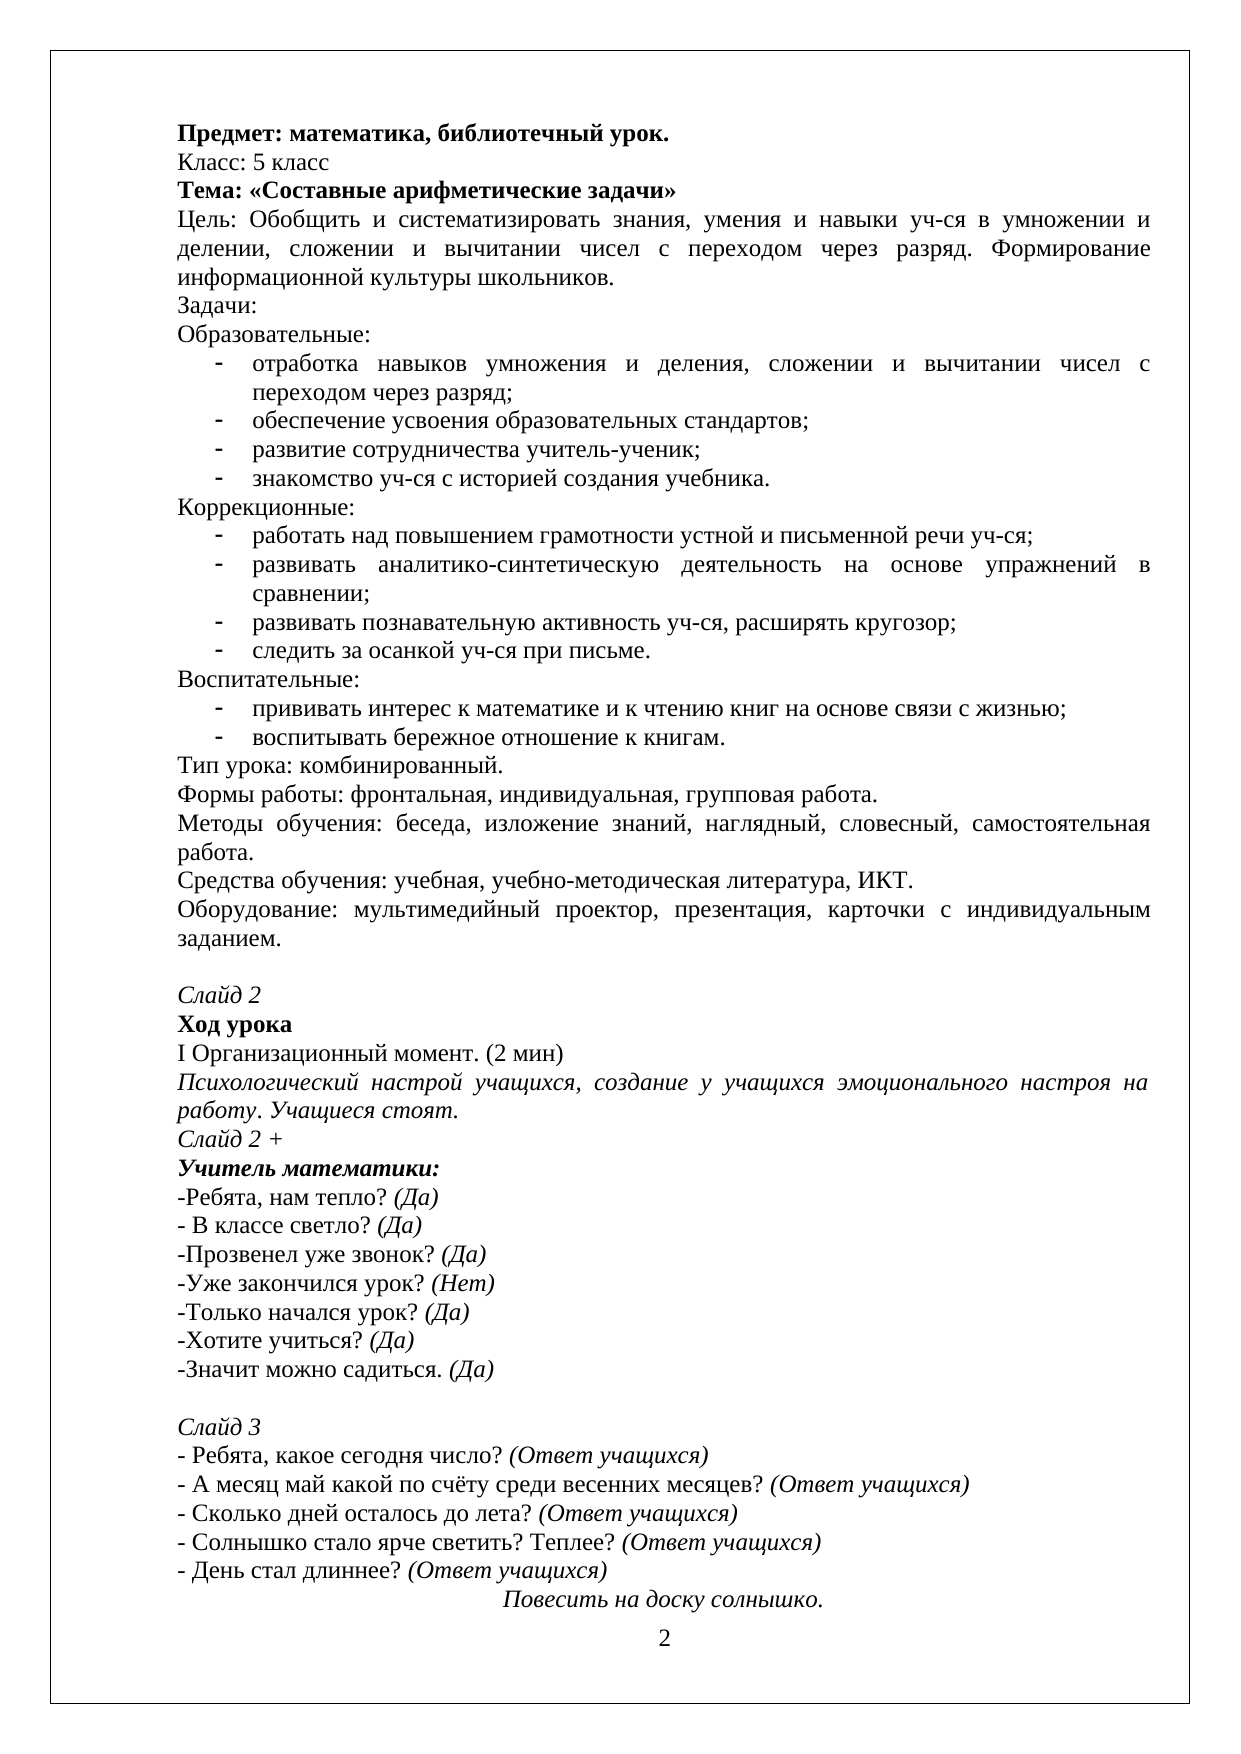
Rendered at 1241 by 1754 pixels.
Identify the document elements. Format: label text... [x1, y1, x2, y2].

list воспитывать бережное отношение к книгам. [214, 722, 1152, 751]
text -Уже закончился урок? (Нет) [177, 1268, 1152, 1297]
text Ход урока [177, 1009, 1152, 1038]
list развитие сотрудничества учитель-ученик; [214, 434, 1152, 463]
text Методы обучения: беседа, изложение знаний, наглядный, словесный, самостоятельная работа. [177, 808, 1152, 866]
text - А месяц май какой по счёту среди весенних месяцев? (Ответ учащихся) [177, 1469, 1152, 1498]
list отработка навыков умножения и деления, сложении и вычитании чисел с переходом через разряд; [214, 348, 1152, 406]
text Предмет: математика, библиотечный урок. [177, 118, 1152, 147]
text Формы работы: фронтальная, индивидуальная, групповая работа. [177, 779, 1152, 808]
text Тип урока: комбинированный. [177, 751, 1152, 779]
text Цель: Обобщить и систематизировать знания, умения и навыки уч-ся в умножении и делении, сложении и вычитании чисел с переходом через разряд. Формирование информационной культуры школьников. [177, 204, 1152, 291]
text Слайд 2 + [177, 1124, 1152, 1153]
text -Только начался урок? (Да) [177, 1297, 1152, 1326]
text - Сколько дней осталось до лета? (Ответ учащихся) [177, 1498, 1152, 1527]
list развивать аналитико-синтетическую деятельность на основе упражнений в сравнении; [214, 549, 1152, 607]
text -Значит можно садиться. (Да) [177, 1354, 1152, 1383]
text - Ребята, какое сегодня число? (Ответ учащихся) [177, 1441, 1152, 1469]
text Задачи: [177, 291, 1152, 319]
text Коррекционные: [177, 492, 1152, 521]
text - День стал длиннее? (Ответ учащихся) [177, 1556, 1152, 1584]
text Образовательные: [177, 319, 1152, 348]
text Средства обучения: учебная, учебно-методическая литература, ИКТ. [177, 866, 1152, 894]
list следить за осанкой уч-ся при письме. [214, 636, 1152, 664]
text -Хотите учиться? (Да) [177, 1326, 1152, 1354]
text I Организационный момент. (2 мин) [177, 1038, 1152, 1067]
list развивать познавательную активность уч-ся, расширять кругозор; [214, 607, 1152, 636]
text - Солнышко стало ярче светить? Теплее? (Ответ учащихся) [177, 1527, 1152, 1556]
text Слайд 2 [177, 981, 1152, 1009]
text Тема: «Составные арифметические задачи» [177, 176, 1152, 204]
text - В классе светло? (Да) [177, 1211, 1152, 1239]
list знакомство уч-ся с историей создания учебника. [214, 463, 1152, 492]
text Воспитательные: [177, 664, 1152, 693]
list прививать интерес к математике и к чтению книг на основе связи с жизнью; [214, 693, 1152, 722]
text Психологический настрой учащихся, создание у учащихся эмоционального настроя на работу. Учащиеся стоят. [177, 1067, 1152, 1124]
list обеспечение усвоения образовательных стандартов; [214, 406, 1152, 434]
text Повесить на доску солнышко. [177, 1584, 1152, 1613]
text Учитель математики: [177, 1153, 1152, 1182]
text Слайд 3 [177, 1412, 1152, 1441]
text -Прозвенел уже звонок? (Да) [177, 1239, 1152, 1268]
text -Ребята, нам тепло? (Да) [177, 1182, 1152, 1211]
text Класс: 5 класс [177, 147, 1152, 176]
text Оборудование: мультимедийный проектор, презентация, карточки с индивидуальным заданием. [177, 894, 1152, 952]
list работать над повышением грамотности устной и письменной речи уч-ся; [214, 521, 1152, 549]
